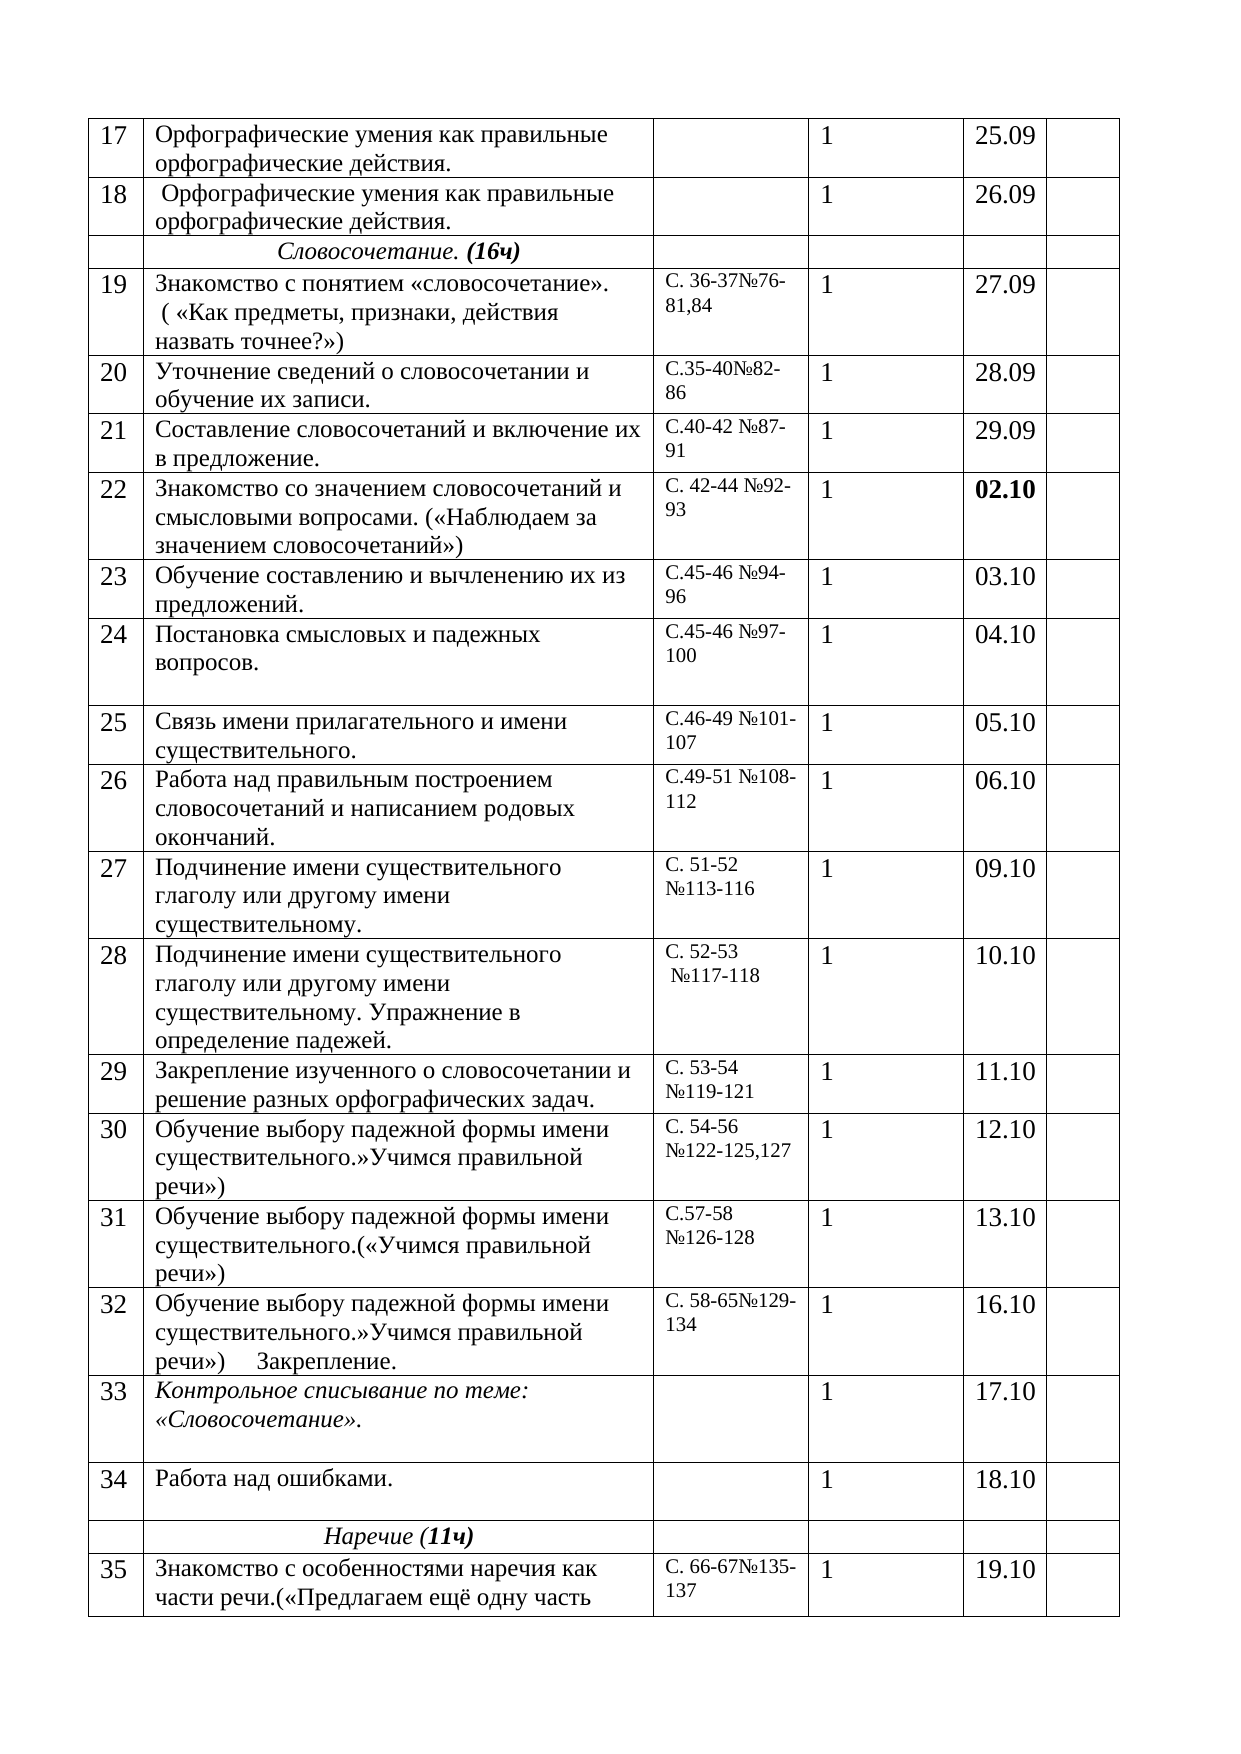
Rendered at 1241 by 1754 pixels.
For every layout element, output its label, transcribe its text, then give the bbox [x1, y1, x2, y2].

table_cell Составление словосочетаний и включение их в предложение. [144, 414, 653, 472]
table_cell [809, 236, 963, 267]
table_cell Знакомство со значением словосочетаний и смысловыми вопросами. («Наблюдаем за значением словосочетаний») [144, 473, 653, 559]
table_cell 26.09 [964, 178, 1046, 235]
table_cell 05.10 [964, 706, 1046, 763]
table_cell 32 [89, 1288, 143, 1374]
table_cell 35 [89, 1554, 143, 1616]
table_cell Работа над ошибками. [144, 1463, 653, 1520]
table_cell 29 [89, 1055, 143, 1113]
table_cell [654, 1463, 808, 1520]
table_cell [1047, 414, 1119, 472]
table_cell [1047, 356, 1119, 413]
table_cell Закрепление изученного о словосочетании и решение разных орфографических задач. [144, 1055, 653, 1113]
table_cell 22 [89, 473, 143, 559]
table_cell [144, 119, 653, 177]
table_cell [1047, 1114, 1119, 1200]
table_cell [1047, 765, 1119, 851]
table_cell 1 [809, 706, 963, 763]
table_cell 1 [809, 1114, 963, 1200]
table_cell 1 [809, 473, 963, 559]
table_cell 33 [89, 1376, 143, 1462]
table_cell 1 [809, 269, 963, 355]
table_cell С. 36-37№76-81,84 [654, 269, 808, 355]
table_cell Знакомство с понятием «словосочетание». ( «Как предметы, признаки, действия назвать точнее?») [144, 269, 653, 355]
table_cell [1047, 1288, 1119, 1374]
table_cell С.46-49 №101-107 [654, 706, 808, 763]
table_cell Связь имени прилагательного и имени существительного. [144, 706, 653, 763]
table_cell 1 [809, 1554, 963, 1616]
table_cell 20 [89, 356, 143, 413]
table_cell 12.10 [964, 1114, 1046, 1200]
table_cell 1 [809, 852, 963, 938]
table_cell [654, 119, 808, 177]
table_cell [1047, 473, 1119, 559]
table_cell [1047, 1463, 1119, 1520]
table_cell 28 [89, 939, 143, 1054]
table_cell 19 [89, 269, 143, 355]
table_cell [654, 178, 808, 235]
table_cell 25.09 [964, 119, 1046, 177]
table_cell 27 [89, 852, 143, 938]
table_cell С.49-51 №108-112 [654, 765, 808, 851]
table_cell 1 [809, 1055, 963, 1113]
table_cell [1047, 269, 1119, 355]
table_cell 17 [89, 119, 143, 177]
table_cell Контрольное списывание по теме: «Словосочетание». [144, 1376, 653, 1462]
table_cell 1 [809, 119, 963, 177]
table_cell [89, 236, 143, 267]
table_cell [1047, 706, 1119, 763]
table_cell С. 42-44 №92-93 [654, 473, 808, 559]
table_cell Работа над правильным построением словосочетаний и написанием родовых окончаний. [144, 765, 653, 851]
table_cell [1047, 178, 1119, 235]
table_cell [964, 1521, 1046, 1552]
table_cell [144, 1554, 653, 1616]
table_cell Наречие (11ч) [144, 1521, 653, 1552]
table_cell 10.10 [964, 939, 1046, 1054]
table_cell 06.10 [964, 765, 1046, 851]
table_cell [1047, 1201, 1119, 1287]
table_cell 1 [809, 1201, 963, 1287]
table_cell 18.10 [964, 1463, 1046, 1520]
table_cell 30 [89, 1114, 143, 1200]
table_cell 04.10 [964, 619, 1046, 705]
table_cell Подчинение имени существительного глаголу или другому имени существительному. Упражнение в определение падежей. [144, 939, 653, 1054]
table_cell 13.10 [964, 1201, 1046, 1287]
table_cell 1 [809, 619, 963, 705]
table_cell С. 53-54 №119-121 [654, 1055, 808, 1113]
table_cell 23 [89, 560, 143, 618]
table_cell 1 [809, 414, 963, 472]
table_cell 1 [809, 1376, 963, 1462]
table_cell 09.10 [964, 852, 1046, 938]
table_cell 19.10 [964, 1554, 1046, 1616]
table_cell [1047, 1376, 1119, 1462]
table_cell 17.10 [964, 1376, 1046, 1462]
table_cell 26 [89, 765, 143, 851]
table_cell С.45-46 №97-100 [654, 619, 808, 705]
table_cell С. 54-56 №122-125,127 [654, 1114, 808, 1200]
table_cell [1047, 852, 1119, 938]
table_cell 1 [809, 1288, 963, 1374]
table_cell [1047, 619, 1119, 705]
table_cell 1 [809, 939, 963, 1054]
table_cell [809, 1521, 963, 1552]
table_cell 21 [89, 414, 143, 472]
table_cell 03.10 [964, 560, 1046, 618]
table_cell [654, 236, 808, 267]
table_cell Уточнение сведений о словосочетании и обучение их записи. [144, 356, 653, 413]
table_cell С.35-40№82-86 [654, 356, 808, 413]
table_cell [144, 178, 653, 235]
table_cell 11.10 [964, 1055, 1046, 1113]
table_cell 1 [809, 356, 963, 413]
table_cell С.45-46 №94-96 [654, 560, 808, 618]
table_cell 24 [89, 619, 143, 705]
table_cell 1 [809, 1463, 963, 1520]
table_cell Обучение выбору падежной формы имени существительного.»Учимся правильной речи») [144, 1114, 653, 1200]
table_cell [964, 236, 1046, 267]
table_cell Подчинение имени существительного глаголу или другому имени существительному. [144, 852, 653, 938]
table_cell [1047, 560, 1119, 618]
table_cell 25 [89, 706, 143, 763]
table_cell Обучение выбору падежной формы имени существительного.»Учимся правильной речи») Закрепление. [144, 1288, 653, 1374]
table_cell 28.09 [964, 356, 1046, 413]
table_cell [1047, 939, 1119, 1054]
table_cell [1047, 236, 1119, 267]
table_cell 1 [809, 765, 963, 851]
table_cell С. 52-53 №117-118 [654, 939, 808, 1054]
table_cell [654, 1376, 808, 1462]
table_cell С.40-42 №87-91 [654, 414, 808, 472]
table_cell Словосочетание. (16ч) [144, 236, 653, 267]
table_cell [1047, 1055, 1119, 1113]
table_cell 29.09 [964, 414, 1046, 472]
table_cell [89, 1521, 143, 1552]
table_cell [1047, 1554, 1119, 1616]
table_cell 18 [89, 178, 143, 235]
table_cell 1 [809, 560, 963, 618]
table_cell 34 [89, 1463, 143, 1520]
table_cell С. 51-52 №113-116 [654, 852, 808, 938]
table_cell 27.09 [964, 269, 1046, 355]
table_cell Обучение составлению и вычленению их из предложений. [144, 560, 653, 618]
table_cell Обучение выбору падежной формы имени существительного.(«Учимся правильной речи») [144, 1201, 653, 1287]
table_cell 02.10 [964, 473, 1046, 559]
table_cell [654, 1521, 808, 1552]
table_cell 16.10 [964, 1288, 1046, 1374]
table_cell 1 [809, 178, 963, 235]
table_cell [1047, 1521, 1119, 1552]
table_cell С. 58-65№129-134 [654, 1288, 808, 1374]
table_cell С. 66-67№135-137 [654, 1554, 808, 1616]
table_cell [1047, 119, 1119, 177]
table_cell 31 [89, 1201, 143, 1287]
table_cell Постановка смысловых и падежных вопросов. [144, 619, 653, 705]
table_cell С.57-58 №126-128 [654, 1201, 808, 1287]
